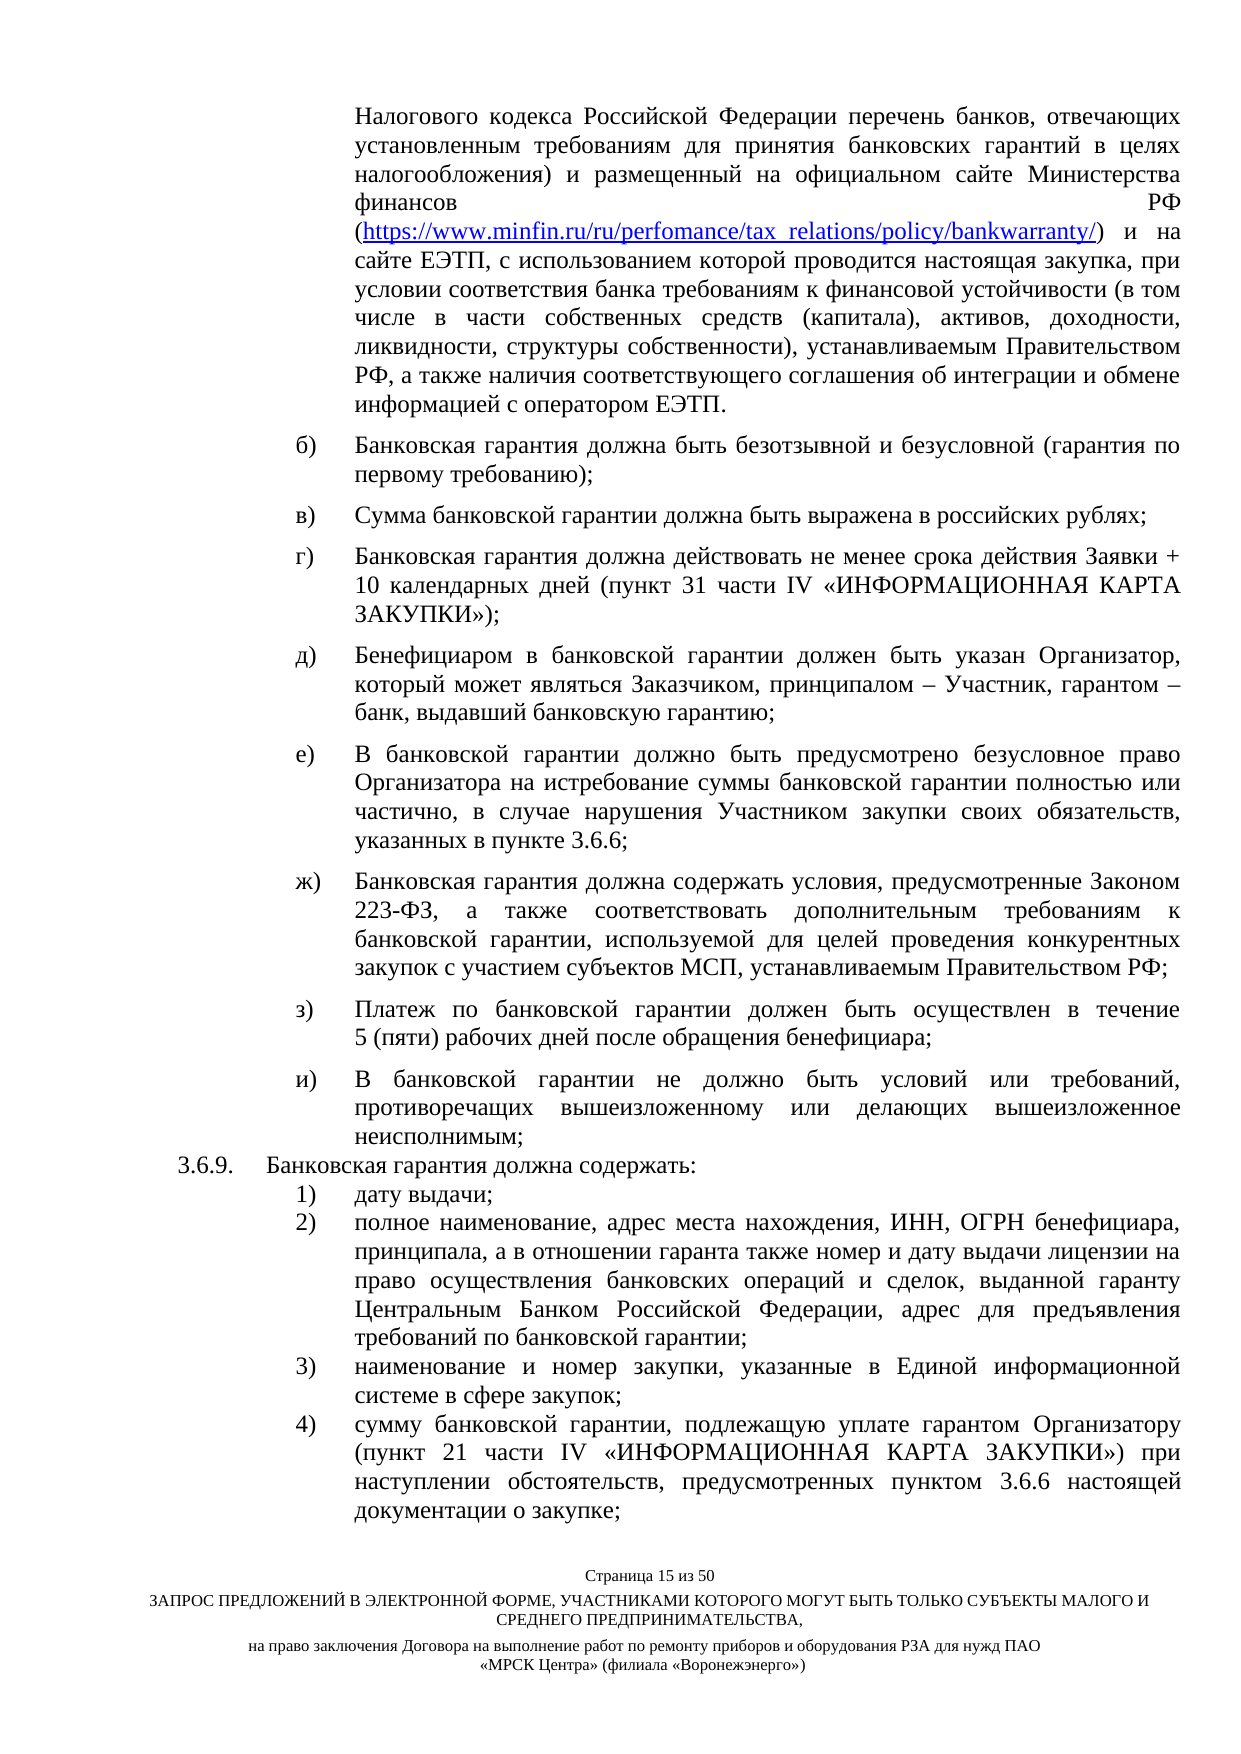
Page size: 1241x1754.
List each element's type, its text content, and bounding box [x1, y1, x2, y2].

list Платеж по банковской гарантии должен быть осуществлен в течение 5 (пяти) рабочих дней после обращения бенефициара; [295, 994, 1181, 1051]
list сумму банковской гарантии, подлежащую уплате гарантом Организатору (пункт 21 части IV «ИНФОРМАЦИОННАЯ КАРТА ЗАКУПКИ») при наступлении обстоятельств, предусмотренных пунктом 3.6.6 настоящей документации о закупке; [295, 1409, 1181, 1524]
list Банковская гарантия должна быть безотзывной и безусловной (гарантия по первому требованию); [295, 430, 1181, 487]
list Сумма банковской гарантии должна быть выражена в российских рублях; [295, 500, 1181, 529]
list В банковской гарантии должно быть предусмотрено безусловное право Организатора на истребование суммы банковской гарантии полностью или частично, в случае нарушения Участником закупки своих обязательств, указанных в пункте 3.6.6; [295, 739, 1181, 854]
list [295, 101, 1181, 417]
list Банковская гарантия должна действовать не менее срока действия Заявки + 10 календарных дней (пункт 31 части IV «ИНФОРМАЦИОННАЯ КАРТА ЗАКУПКИ»); [295, 541, 1181, 627]
list Бенефициаром в банковской гарантии должен быть указан Организатор, который может являться Заказчиком, принципалом – Участник, гарантом – банк, выдавший банковскую гарантию; [295, 640, 1181, 726]
list дату выдачи; [295, 1179, 1181, 1207]
subtitle Банковская гарантия должна содержать: [118, 1150, 1181, 1179]
list полное наименование, адрес места нахождения, ИНН, ОГРН бенефициара, принципала, а в отношении гаранта также номер и дату выдачи лицензии на право осуществления банковских операций и сделок, выданной гаранту Центральным Банком Российской Федерации, адрес для предъявления требований по банковской гарантии; [295, 1207, 1181, 1351]
list наименование и номер закупки, указанные в Единой информационной системе в сфере закупок; [295, 1351, 1181, 1409]
list В банковской гарантии не должно быть условий или требований, противоречащих вышеизложенному или делающих вышеизложенное неисполнимым; [295, 1064, 1181, 1150]
list Банковская гарантия должна содержать условия, предусмотренные Законом 223-ФЗ, а также соответствовать дополнительным требованиям к банковской гарантии, используемой для целей проведения конкурентных закупок с участием субъектов МСП, устанавливаемым Правительством РФ; [295, 866, 1181, 981]
